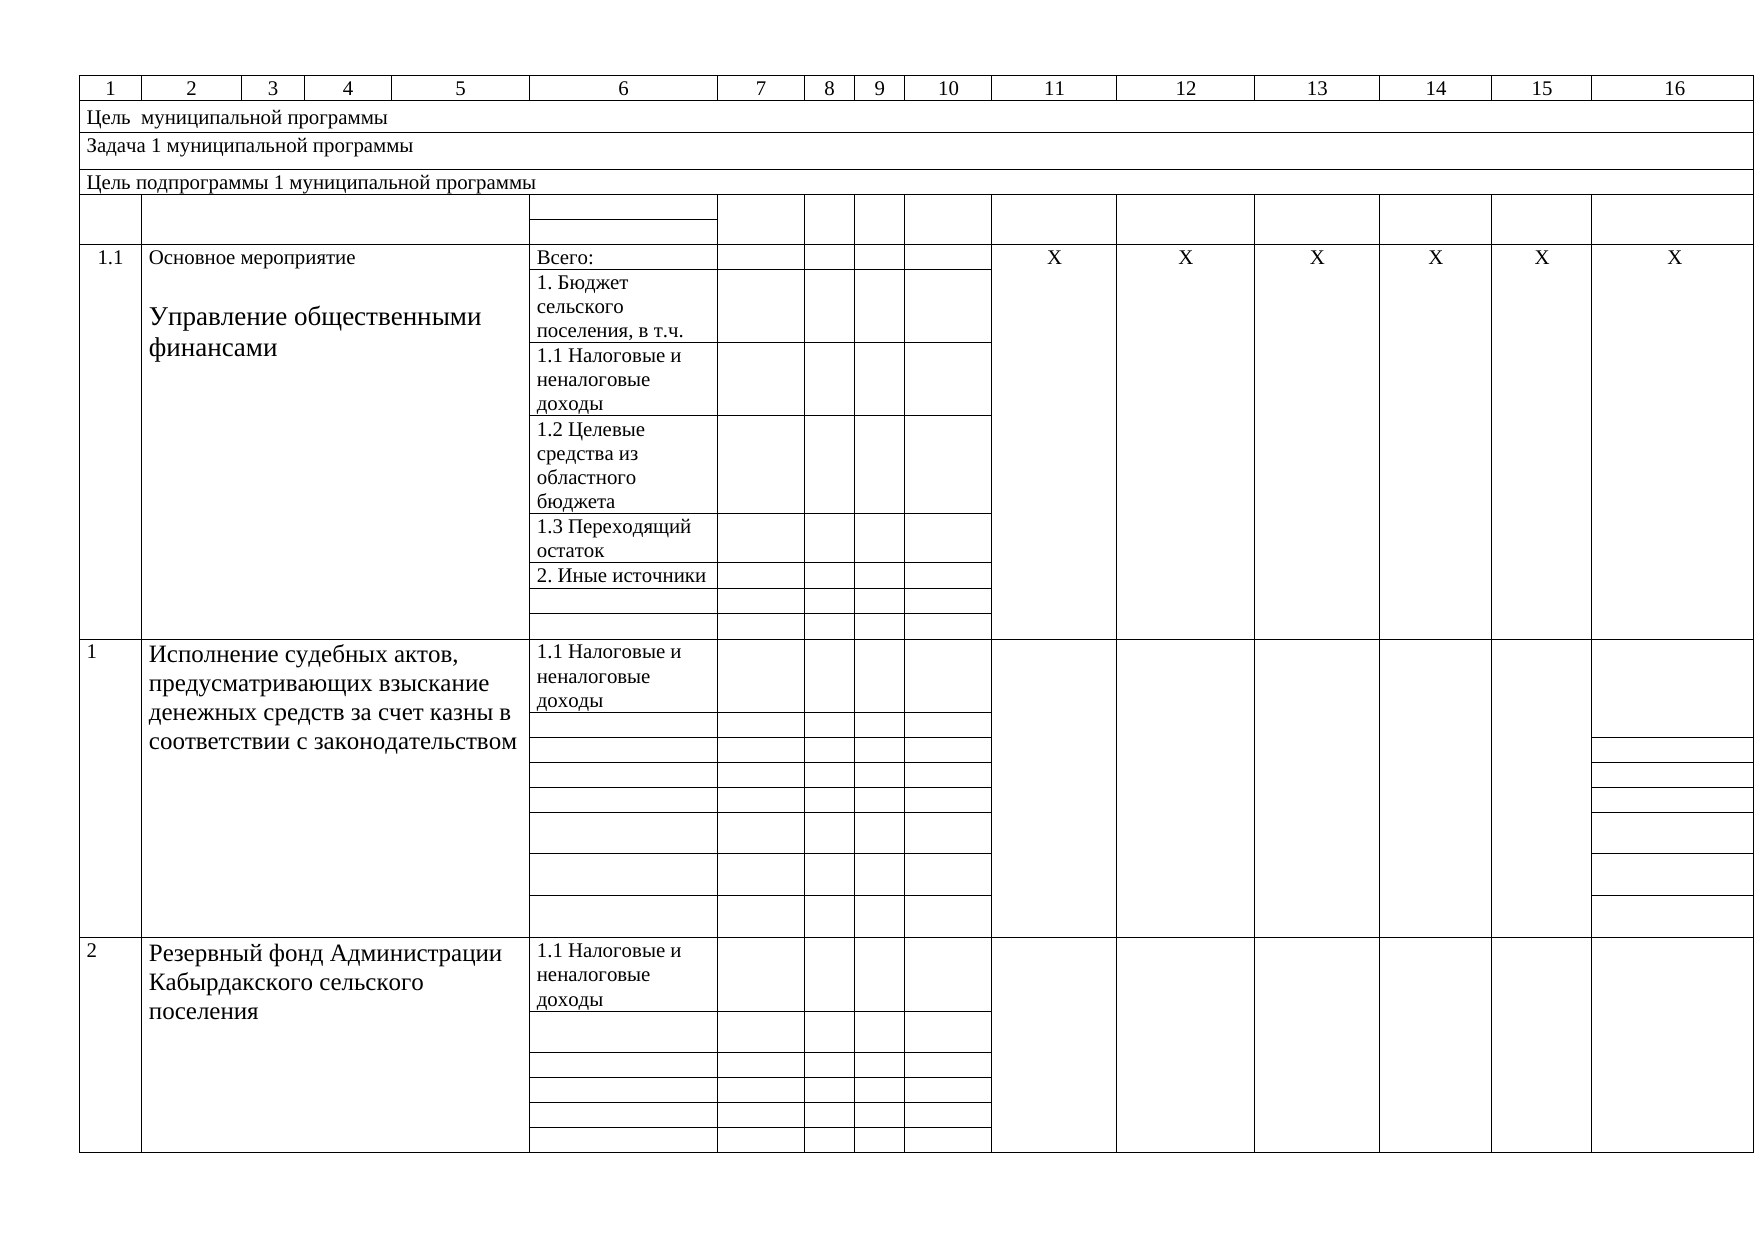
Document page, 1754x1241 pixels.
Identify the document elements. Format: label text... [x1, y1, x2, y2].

table_cell [805, 1128, 854, 1152]
table_cell [805, 1103, 854, 1127]
table_cell [1592, 896, 1753, 937]
table_cell [718, 563, 804, 588]
table_header 16 [1592, 76, 1753, 100]
table_cell [805, 713, 854, 737]
table_cell [805, 896, 854, 937]
table_cell [855, 813, 904, 852]
table_cell [805, 343, 854, 415]
table_cell [718, 514, 804, 562]
table_cell [805, 640, 854, 712]
table_cell [1255, 938, 1379, 1152]
table_cell Х [1592, 245, 1753, 638]
table_cell [530, 788, 717, 812]
table_cell [530, 713, 717, 737]
table_cell Цель муниципальной программы [80, 101, 1753, 132]
table_cell [1592, 763, 1753, 787]
table_cell [1492, 640, 1591, 937]
table_cell [1592, 640, 1753, 737]
table_cell [905, 614, 991, 638]
table_cell [905, 763, 991, 787]
table_cell [855, 416, 904, 513]
table_cell [805, 195, 854, 244]
table_cell [905, 738, 991, 762]
table_cell [530, 813, 717, 852]
table_cell [905, 1012, 991, 1052]
table_cell [992, 640, 1116, 937]
table_cell [530, 614, 717, 638]
table_cell [855, 1078, 904, 1102]
table_cell [805, 589, 854, 613]
table_cell [805, 1078, 854, 1102]
table_header 4 [305, 76, 391, 100]
table_cell [718, 713, 804, 737]
table_cell [855, 763, 904, 787]
table_header 13 [1255, 76, 1379, 100]
table_cell [1117, 640, 1254, 937]
table_cell [905, 713, 991, 737]
table_cell Х [1117, 245, 1254, 638]
table_cell [805, 1012, 854, 1052]
table_cell [905, 1128, 991, 1152]
table_cell [805, 614, 854, 638]
table_header 7 [718, 76, 804, 100]
table_cell [855, 563, 904, 588]
table_cell [905, 788, 991, 812]
table_cell 1.1 [80, 245, 141, 638]
table_cell [905, 640, 991, 712]
table_cell [855, 245, 904, 269]
table_cell [805, 854, 854, 895]
table_header 14 [1380, 76, 1491, 100]
table_cell [805, 738, 854, 762]
table_cell [855, 854, 904, 895]
table_cell 1.1 Налоговые и неналоговые доходы [530, 640, 717, 712]
table_cell [992, 938, 1116, 1152]
table_cell [905, 514, 991, 562]
table_cell [905, 270, 991, 342]
table_cell [905, 195, 991, 244]
table_cell [855, 1128, 904, 1152]
table_cell [718, 245, 804, 269]
table_cell [1592, 854, 1753, 895]
table_cell Основное мероприятие Управление общественными финансами [142, 245, 529, 638]
table_cell [530, 1078, 717, 1102]
table_cell [855, 640, 904, 712]
table_cell [805, 416, 854, 513]
table_header 2 [142, 76, 241, 100]
table_cell [718, 788, 804, 812]
table_cell [530, 589, 717, 613]
table_cell Х [1492, 245, 1591, 638]
table_cell [142, 195, 529, 244]
table_cell [805, 763, 854, 787]
table_cell [530, 763, 717, 787]
table_cell [718, 270, 804, 342]
table_cell [530, 195, 717, 219]
table_cell [1592, 938, 1753, 1152]
table_cell 1. Бюджет сельского поселения, в т.ч. [530, 270, 717, 342]
table_cell [718, 1128, 804, 1152]
table_cell [1380, 640, 1491, 937]
table_cell [530, 896, 717, 937]
table_cell [1492, 195, 1591, 244]
table_cell [718, 614, 804, 638]
table_cell [905, 1078, 991, 1102]
table_cell [805, 938, 854, 1011]
table_header 8 [805, 76, 854, 100]
table_header 12 [1117, 76, 1254, 100]
table_cell [718, 854, 804, 895]
table_cell [855, 1012, 904, 1052]
table_cell 2 [80, 938, 141, 1152]
table_cell [530, 1103, 717, 1127]
table_cell [905, 938, 991, 1011]
table_cell [905, 1053, 991, 1077]
table_header 1 [80, 76, 141, 100]
table_cell [530, 1053, 717, 1077]
table_cell [805, 245, 854, 269]
table_cell [905, 245, 991, 269]
table_cell [718, 738, 804, 762]
table_cell [1117, 195, 1254, 244]
table_cell 1.3 Переходящий остаток [530, 514, 717, 562]
table_cell 2. Иные источники [530, 563, 717, 588]
table_cell [530, 854, 717, 895]
table_cell [530, 1128, 717, 1152]
table_cell [1592, 813, 1753, 852]
table_cell [905, 813, 991, 852]
table_cell [718, 938, 804, 1011]
table_cell Х [1255, 245, 1379, 638]
table_cell [718, 589, 804, 613]
table_cell [718, 1078, 804, 1102]
table_cell [718, 416, 804, 513]
table_header 3 [242, 76, 304, 100]
table_cell [718, 1053, 804, 1077]
table_cell Исполнение судебных актов, предусматривающих взыскание денежных средств за счет казны в соответствии с законодательством [142, 640, 529, 937]
table_cell [1117, 938, 1254, 1152]
table_cell Задача 1 муниципальной программы [80, 133, 1753, 168]
table_cell [718, 1103, 804, 1127]
table_cell 1.2 Целевые средства из областного бюджета [530, 416, 717, 513]
table_header 6 [530, 76, 717, 100]
table_cell [855, 270, 904, 342]
table_header 15 [1492, 76, 1591, 100]
table_cell [855, 1103, 904, 1127]
table_cell [905, 416, 991, 513]
table_cell [905, 896, 991, 937]
table_cell Всего: [530, 245, 717, 269]
table_cell [718, 1012, 804, 1052]
table_cell [1492, 938, 1591, 1152]
table_cell [530, 1012, 717, 1052]
table_cell 1 [80, 640, 141, 937]
table_cell [1380, 195, 1491, 244]
table_cell [718, 763, 804, 787]
table_cell [1380, 938, 1491, 1152]
table_cell [905, 343, 991, 415]
table_cell [1255, 640, 1379, 937]
table_cell [805, 514, 854, 562]
table_cell [905, 589, 991, 613]
table_cell [855, 788, 904, 812]
table_cell [530, 220, 717, 244]
table_cell [855, 738, 904, 762]
table_cell [905, 563, 991, 588]
table_cell [855, 514, 904, 562]
table_cell [855, 343, 904, 415]
table_header 11 [992, 76, 1116, 100]
table_cell [718, 896, 804, 937]
table_cell [1255, 195, 1379, 244]
table_cell [718, 343, 804, 415]
table_header 5 [392, 76, 529, 100]
table_cell [805, 270, 854, 342]
table_cell [855, 896, 904, 937]
table_cell [1592, 788, 1753, 812]
table_cell [905, 1103, 991, 1127]
table_cell [855, 614, 904, 638]
table_cell [855, 1053, 904, 1077]
table_cell [1592, 738, 1753, 762]
table_cell [718, 813, 804, 852]
table_cell [855, 195, 904, 244]
table_cell 1.1 Налоговые и неналоговые доходы [530, 938, 717, 1011]
table_cell [805, 788, 854, 812]
table_cell Х [1380, 245, 1491, 638]
table_cell Резервный фонд Администрации Кабырдакского сельского поселения [142, 938, 529, 1152]
table_cell [805, 1053, 854, 1077]
table_cell [718, 195, 804, 244]
table_cell [718, 640, 804, 712]
table_cell 1.1 Налоговые и неналоговые доходы [530, 343, 717, 415]
table_cell [80, 195, 141, 244]
table_cell [530, 738, 717, 762]
table_cell [992, 195, 1116, 244]
table_cell [855, 589, 904, 613]
table_cell [805, 813, 854, 852]
table_cell [1592, 195, 1753, 244]
table_cell [855, 713, 904, 737]
table_cell Цель подпрограммы 1 муниципальной программы [80, 170, 1753, 194]
table_header 10 [905, 76, 991, 100]
table_cell [905, 854, 991, 895]
table_header 9 [855, 76, 904, 100]
table_cell [855, 938, 904, 1011]
table_cell Х [992, 245, 1116, 638]
table_cell [805, 563, 854, 588]
